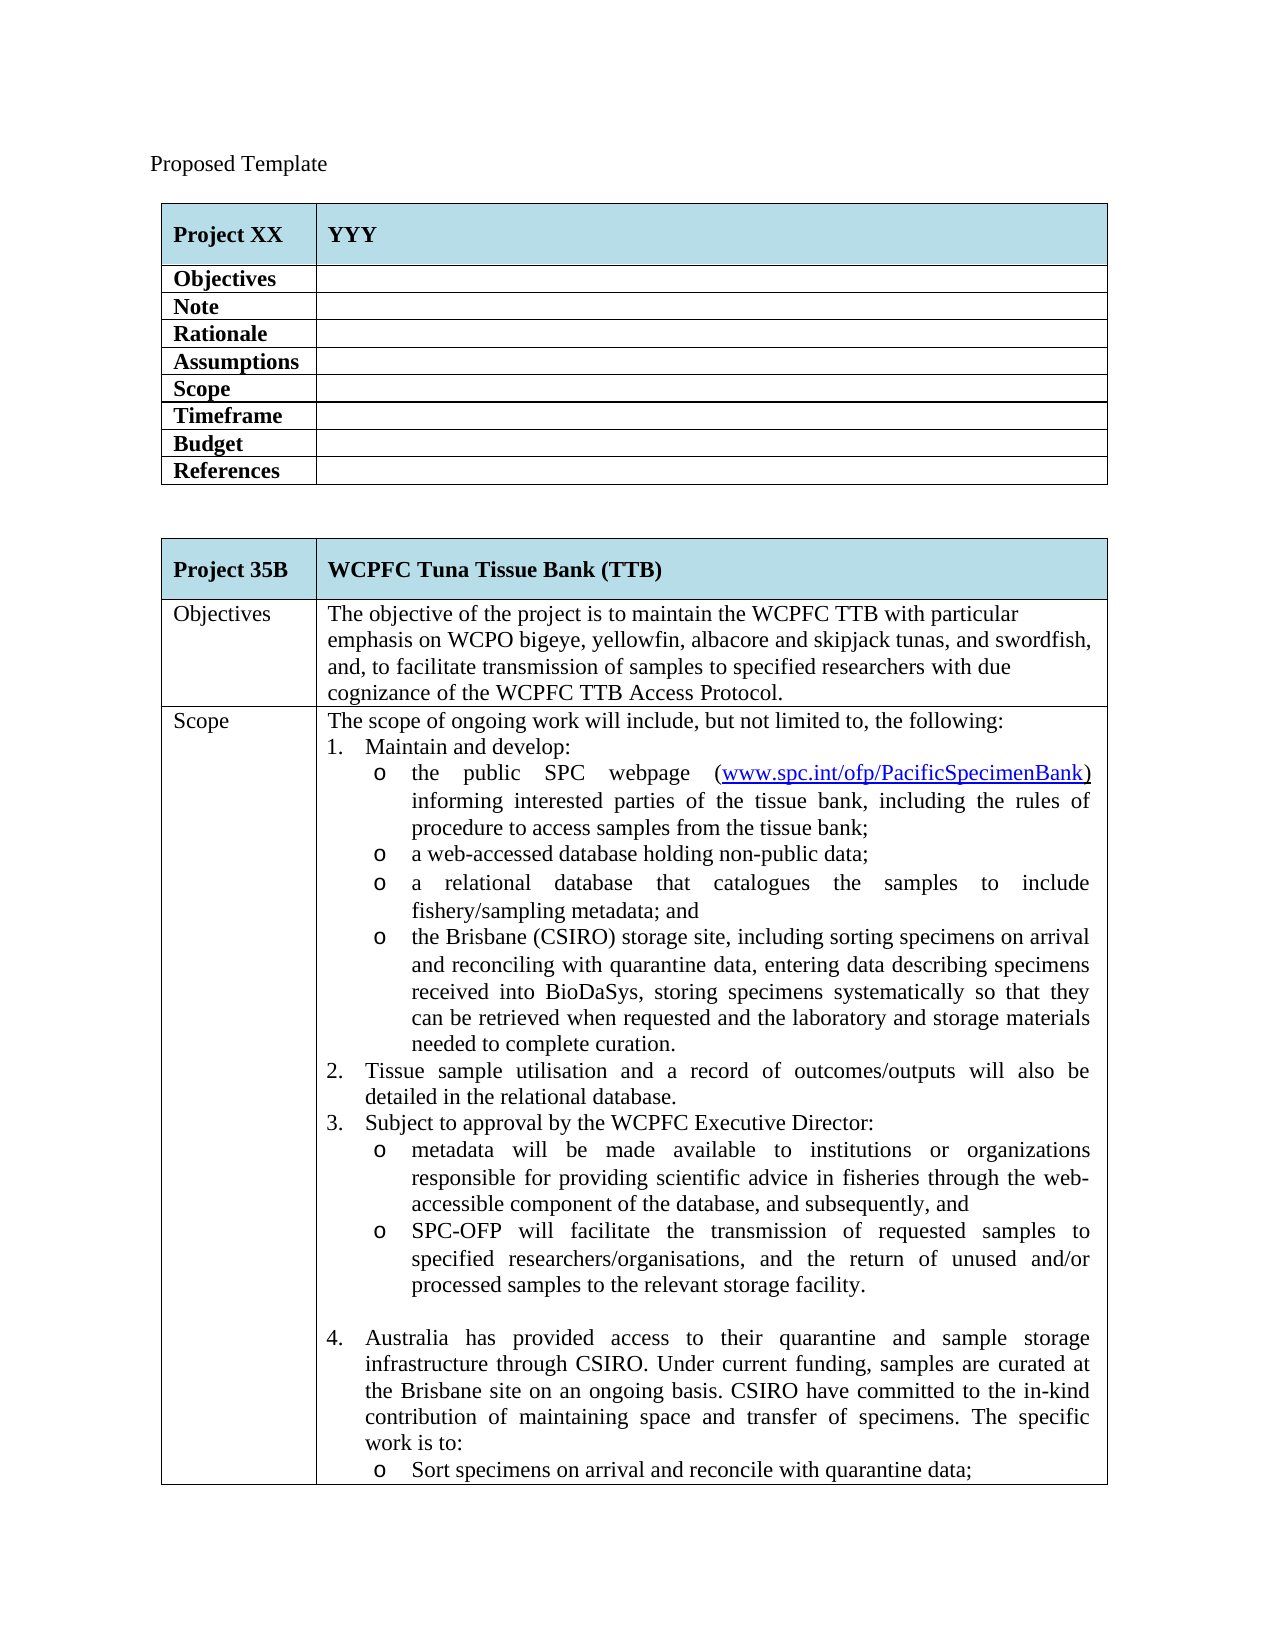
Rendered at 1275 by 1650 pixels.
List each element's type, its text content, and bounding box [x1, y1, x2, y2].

table_header Project XX [162, 204, 316, 264]
table_header YYY [317, 204, 1107, 264]
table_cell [317, 707, 1107, 1484]
table_cell [317, 320, 1107, 347]
table_header WCPFC Tuna Tissue Bank (TTB) [317, 539, 1107, 599]
table_cell Rationale [162, 320, 316, 347]
table_cell Objectives [162, 600, 316, 706]
table_cell [317, 266, 1107, 292]
table_cell The objective of the project is to maintain the WCPFC TTB with particular emphasis on WCPO bigeye, yellowfin, albacore and skipjack tunas, and swordfish, and, to facilitate transmission of samples to specified researchers with due cognizance of the WCPFC TTB Access Protocol. [317, 600, 1107, 706]
table_cell References [162, 457, 316, 484]
table_cell [317, 457, 1107, 484]
table_cell Scope [162, 707, 316, 1484]
table_cell Objectives [162, 266, 316, 292]
table_cell [317, 430, 1107, 456]
table_header Project 35B [162, 539, 316, 599]
table_cell [317, 293, 1107, 319]
table_cell [317, 375, 1107, 401]
table_cell Timeframe [162, 403, 316, 429]
text Proposed Template [150, 150, 1125, 176]
table_cell Note [162, 293, 316, 319]
table_cell Budget [162, 430, 316, 456]
table_cell Assumptions [162, 348, 316, 374]
table_cell Scope [162, 375, 316, 401]
table_cell [317, 403, 1107, 429]
table_cell [317, 348, 1107, 374]
